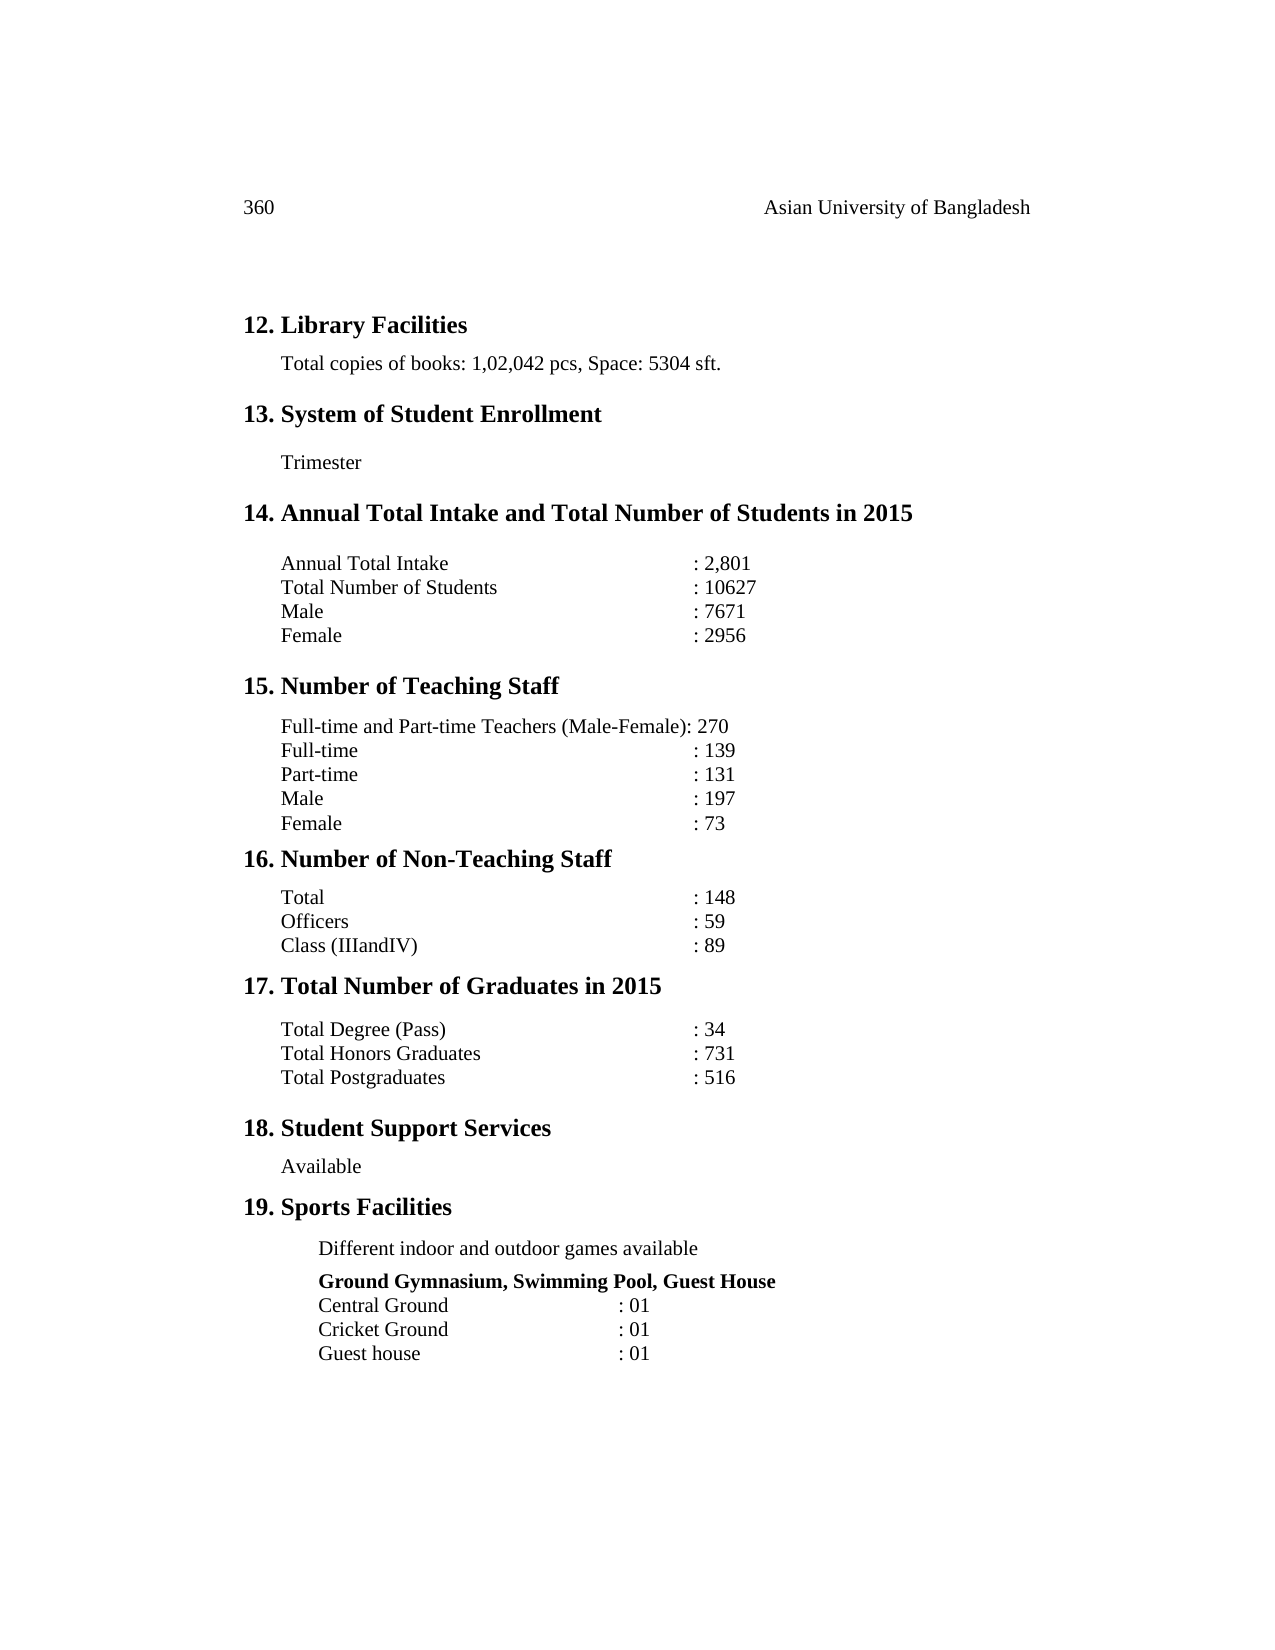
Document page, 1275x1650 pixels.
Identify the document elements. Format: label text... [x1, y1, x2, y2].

list Trimester [281, 450, 1032, 474]
text Guest house : 01 [318, 1341, 1032, 1365]
list Total Postgraduates : 516 [281, 1065, 1032, 1089]
list Student Support Services [243, 1113, 1032, 1142]
list Total Number of Students : 10627 [281, 575, 1032, 599]
text Ground Gymnasium, Swimming Pool, Guest House [243, 1269, 1032, 1293]
list Total Degree (Pass) : 34 [281, 1017, 1032, 1041]
list Part-time : 131 [281, 762, 1032, 786]
list Total Number of Graduates in 2015 [243, 971, 1032, 1000]
list Male : 197 [281, 786, 1032, 810]
list Different indoor and outdoor games available [318, 1235, 1032, 1259]
list Sports Facilities [243, 1192, 1032, 1221]
list Female : 2956 [281, 623, 1032, 647]
list Full-time : 139 [281, 738, 1032, 762]
list Male : 7671 [281, 599, 1032, 623]
list Total : 148 [281, 885, 1032, 909]
list System of Student Enrollment [243, 399, 1032, 428]
list Full-time and Part-time Teachers (Male-Female): 270 [281, 714, 1032, 738]
list Number of Teaching Staff [243, 671, 1032, 700]
list Number of Non-Teaching Staff [243, 844, 1032, 873]
list Total copies of books: 1,02,042 pcs, Space: 5304 sft. [281, 351, 1032, 375]
list Female : 73 [281, 810, 1032, 834]
list Officers : 59 [281, 909, 1032, 933]
list Annual Total Intake : 2,801 [281, 551, 1032, 575]
list Available [281, 1154, 1032, 1178]
list Total Honors Graduates : 731 [281, 1041, 1032, 1065]
text Central Ground : 01 [243, 1293, 1032, 1317]
list Annual Total Intake and Total Number of Students in 2015 [243, 498, 1032, 527]
list Library Facilities [243, 311, 1032, 339]
text Cricket Ground : 01 [243, 1317, 1032, 1341]
list Class (IIIandIV) : 89 [281, 933, 1032, 957]
